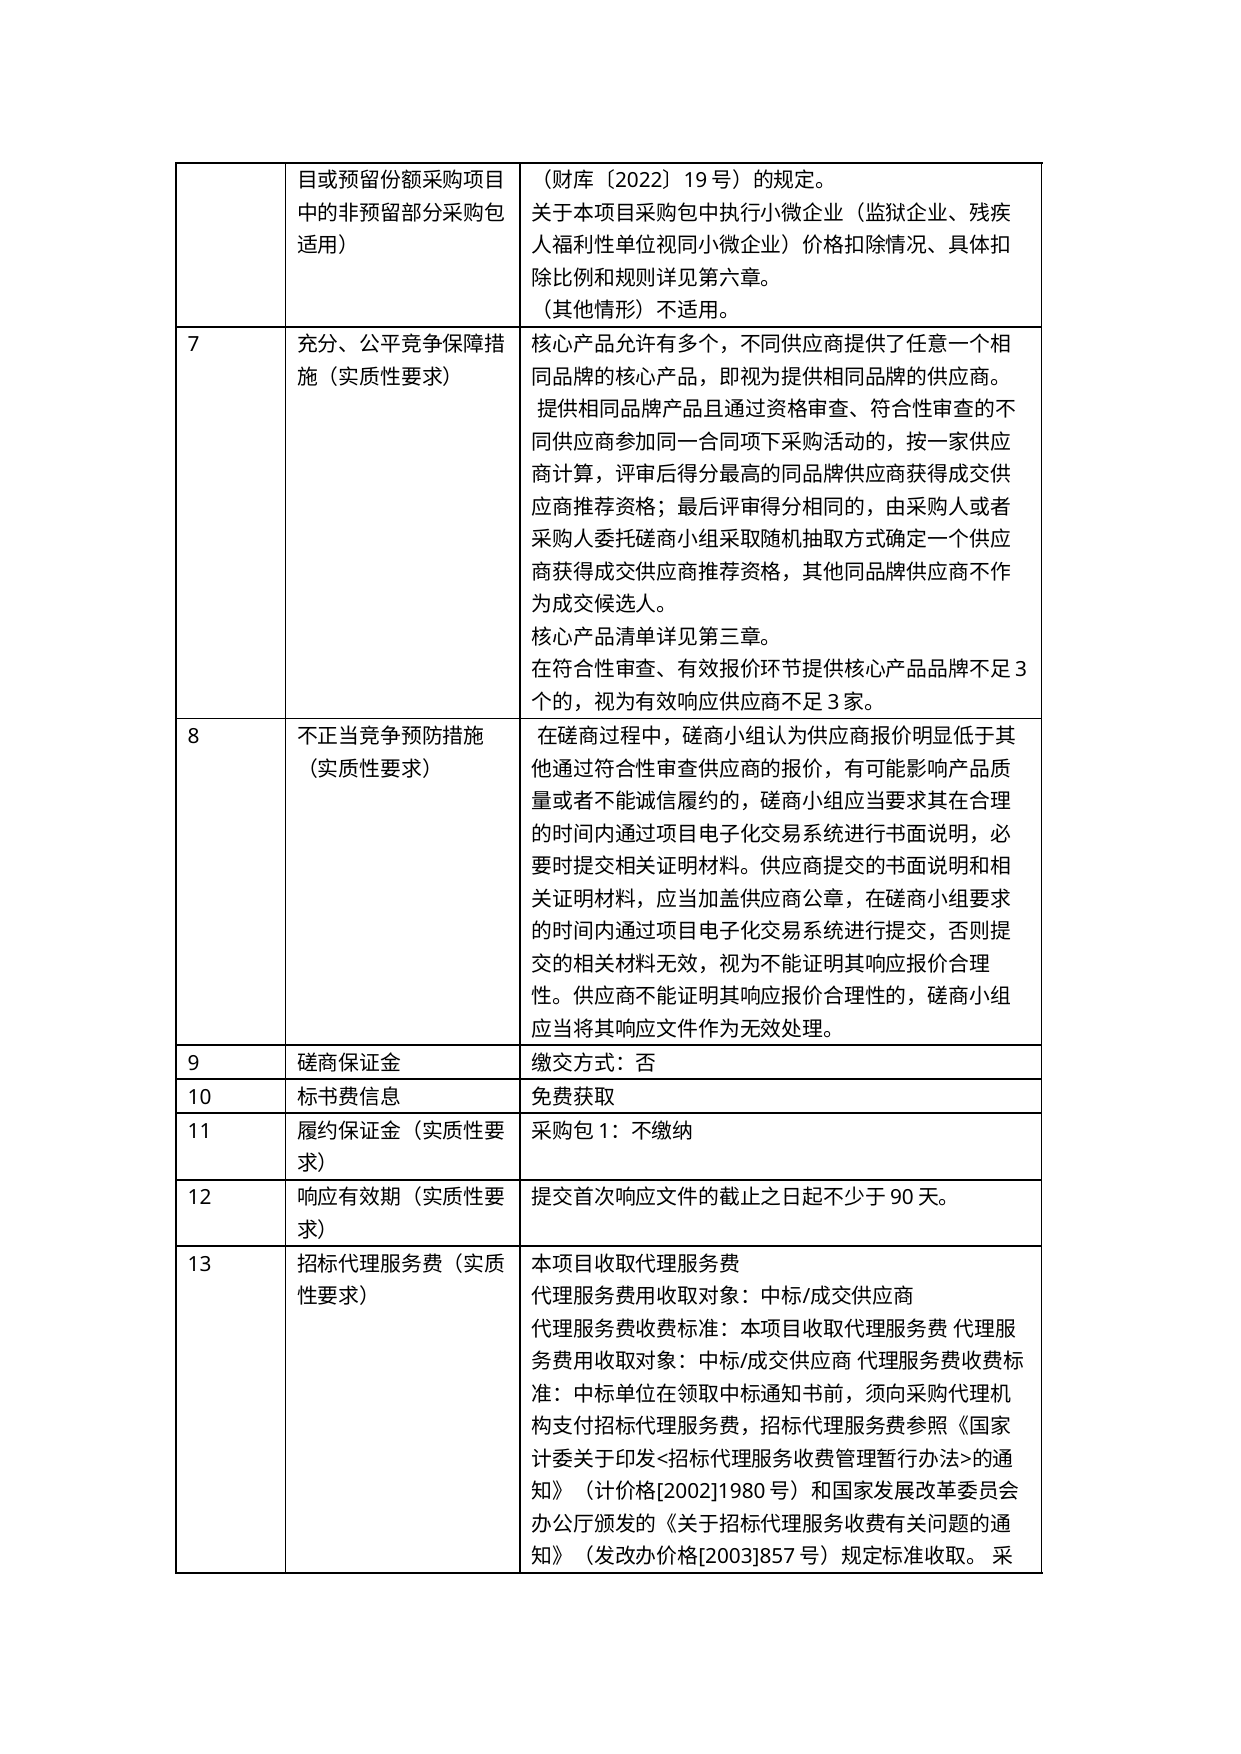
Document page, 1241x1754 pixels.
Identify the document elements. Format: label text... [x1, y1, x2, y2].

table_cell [521, 164, 1041, 326]
table_cell 11 [177, 1114, 285, 1179]
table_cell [521, 1247, 1041, 1572]
table_cell 12 [177, 1181, 285, 1245]
table_cell 不正当竞争预防措施（实质性要求） [286, 719, 519, 1044]
table_cell 提交首次响应文件的截止之日起不少于90天。 [521, 1181, 1041, 1245]
table_cell 免费获取 [521, 1080, 1041, 1112]
table_cell 招标代理服务费（实质性要求） [286, 1247, 519, 1572]
table_cell 磋商保证金 [286, 1046, 519, 1078]
table_cell 8 [177, 719, 285, 1044]
table_cell 采购包1：不缴纳 [521, 1114, 1041, 1179]
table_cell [286, 164, 519, 326]
table_cell 6 [177, 164, 285, 326]
table_cell 9 [177, 1046, 285, 1078]
table_cell 缴交方式：否 [521, 1046, 1041, 1078]
table_cell 充分、公平竞争保障措施（实质性要求） [286, 328, 519, 718]
table_cell 7 [177, 328, 285, 718]
table_cell 核心产品允许有多个，不同供应商提供了任意一个相同品牌的核心产品，即视为提供相同品牌的供应商。 提供相同品牌产品且通过资格审查、符合性审查的不同供应商参加同一合同项下采购活动的，按一家供应商计算，评审后得分最高的同品牌供应商获得成交供应商推荐资格；最后评审得分相同的，由采购人或者采购人委托磋商小组采取随机抽取方式确定一个供应商获得成交供应商推荐资格，其他同品牌供应商不作为成交候选人。 核心产品清单详见第三章。 在符合性审查、有效报价环节提供核心产品品牌不足3个的，视为有效响应供应商不足3家。 [521, 328, 1041, 718]
table_cell 响应有效期（实质性要求） [286, 1181, 519, 1245]
table_cell 10 [177, 1080, 285, 1112]
table_cell 标书费信息 [286, 1080, 519, 1112]
table_cell 履约保证金（实质性要求） [286, 1114, 519, 1179]
table_cell 13 [177, 1247, 285, 1572]
table_cell 在磋商过程中，磋商小组认为供应商报价明显低于其他通过符合性审查供应商的报价，有可能影响产品质量或者不能诚信履约的，磋商小组应当要求其在合理的时间内通过项目电子化交易系统进行书面说明，必要时提交相关证明材料。供应商提交的书面说明和相关证明材料，应当加盖供应商公章，在磋商小组要求的时间内通过项目电子化交易系统进行提交，否则提交的相关材料无效，视为不能证明其响应报价合理性。供应商不能证明其响应报价合理性的，磋商小组应当将其响应文件作为无效处理。 [521, 719, 1041, 1044]
